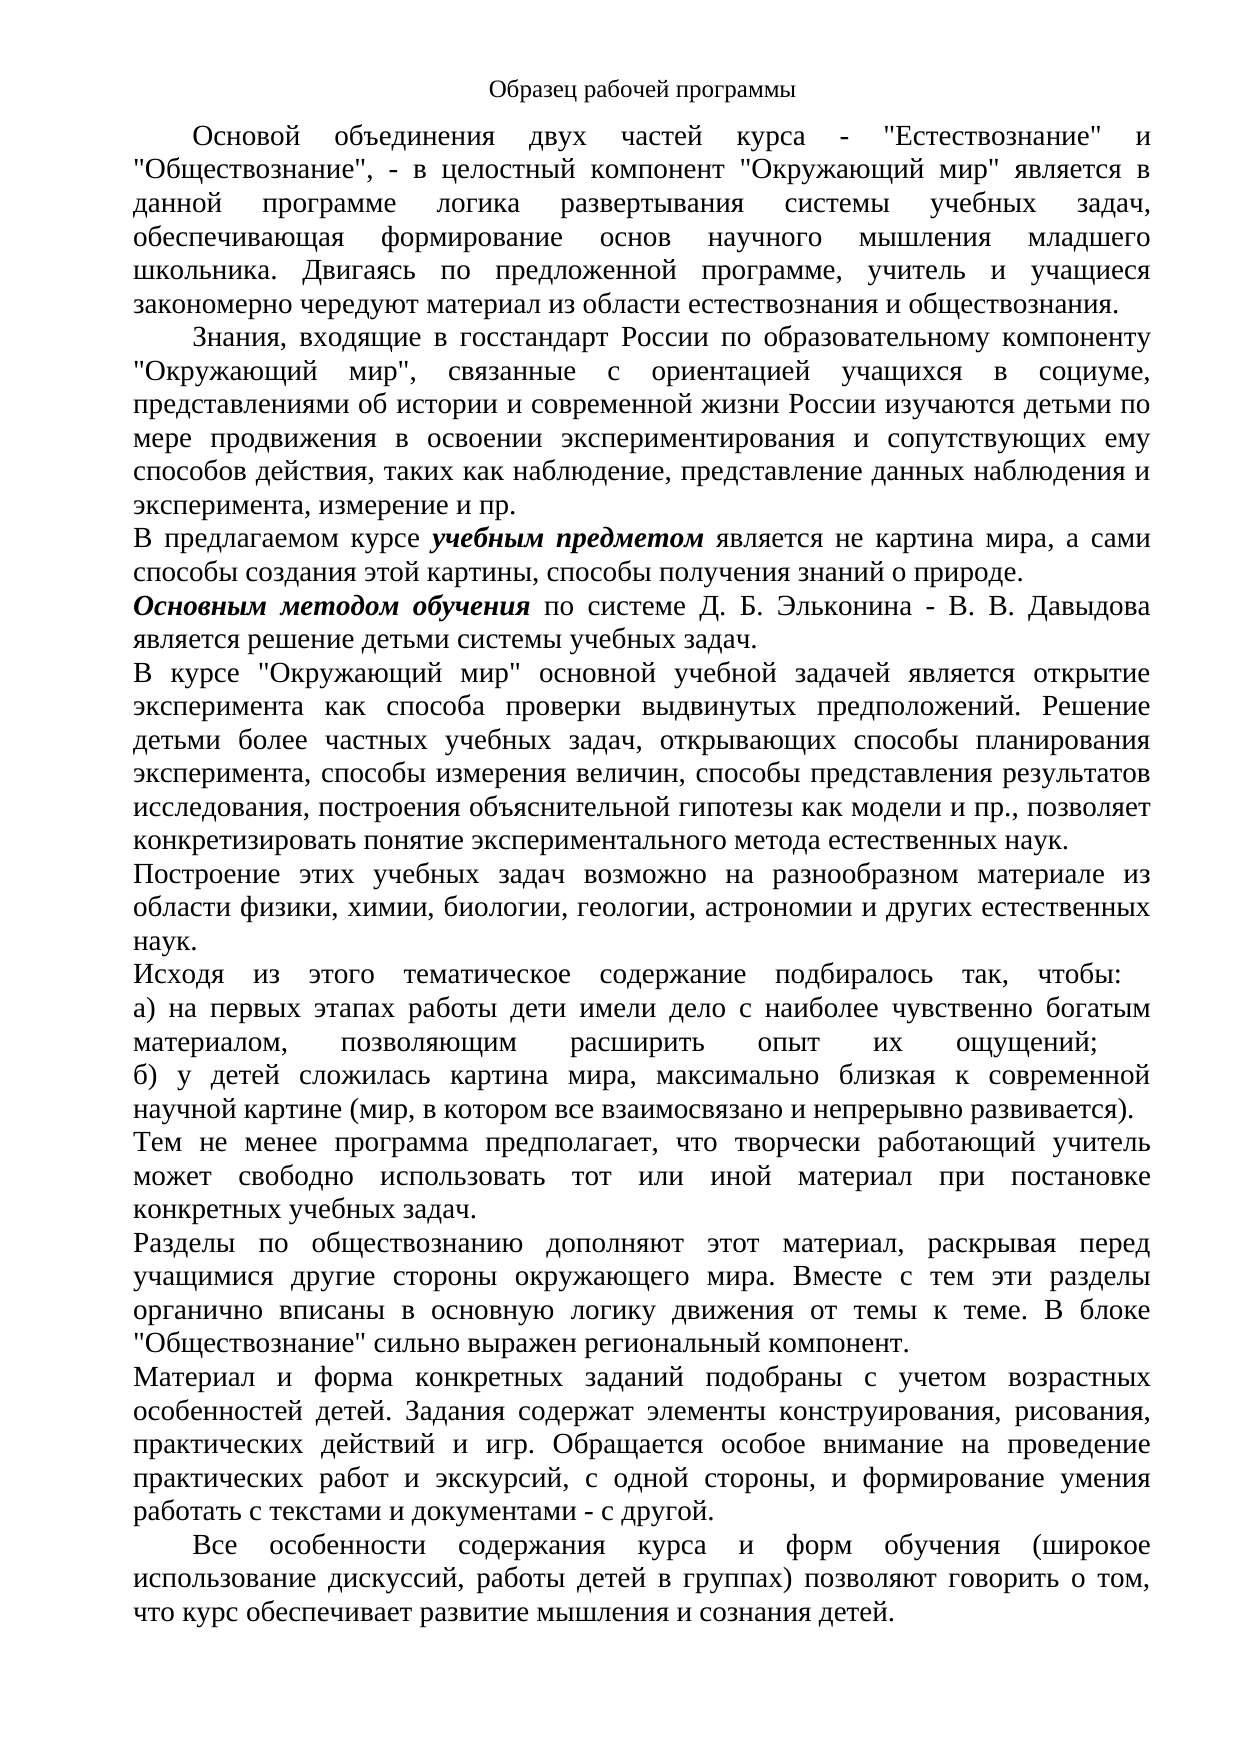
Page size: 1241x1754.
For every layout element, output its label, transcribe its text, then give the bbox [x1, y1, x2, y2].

text В предлагаемом курсе учебным предметом является не картина мира, а сами способы создания этой картины, способы получения знаний о природе. [133, 521, 1152, 588]
text Материал и форма конкретных заданий подобраны с учетом возрастных особенностей детей. Задания содержат элементы конструирования, рисования, практических действий и игр. Обращается особое внимание на проведение практических работ и экскурсий, с одной стороны, и формирование умения работать с текстами и документами - с другой. [133, 1359, 1152, 1527]
text Тем не менее программа предполагает, что творчески работающий учитель может свободно использовать тот или иной материал при постановке конкретных учебных задач. [133, 1124, 1152, 1225]
text В курсе "Окружающий мир" основной учебной задачей является открытие эксперимента как способа проверки выдвинутых предположений. Решение детьми более частных учебных задач, открывающих способы планирования эксперимента, способы измерения величин, способы представления результатов исследования, построения объяснительной гипотезы как модели и пр., позволяет конкретизировать понятие экспериментального метода естественных наук. [133, 655, 1152, 856]
text Основой объединения двух частей курса - "Естествознание" и "Обществознание", - в целостный компонент "Окружающий мир" является в данной программе логика развертывания системы учебных задач, обеспечивающая формирование основ научного мышления младшего школьника. Двигаясь по предложенной программе, учитель и учащиеся закономерно чередуют материал из области естествознания и обществознания. [133, 118, 1152, 319]
text Все особенности содержания курса и форм обучения (широкое использование дискуссий, работы детей в группах) позволяют говорить о том, что курс обеспечивает развитие мышления и сознания детей. [133, 1527, 1152, 1627]
text Построение этих учебных задач возможно на разнообразном материале из области физики, химии, биологии, геологии, астрономии и других естественных наук. [133, 856, 1152, 957]
text Знания, входящие в госстандарт России по образовательному компоненту "Окружающий мир", связанные с ориентацией учащихся в социуме, представлениями об истории и современной жизни России изучаются детьми по мере продвижения в освоении экспериментирования и сопутствующих ему способов действия, таких как наблюдение, представление данных наблюдения и эксперимента, измерение и пр. [133, 319, 1152, 521]
text Исходя из этого тематическое содержание подбиралось так, чтобы: a) на первых этапах работы дети имели дело с наиболее чувственно богатым материалом, позволяющим расширить опыт их ощущений; б) у детей сложилась картина мира, максимально близкая к современной научной картине (мир, в котором все взаимосвязано и непрерывно развивается). [133, 957, 1152, 1124]
text Основным методом обучения по системе Д. Б. Эльконина - В. В. Давыдова является решение детьми системы учебных задач. [133, 588, 1152, 655]
text Разделы по обществознанию дополняют этот материал, раскрывая перед учащимися другие стороны окружающего мира. Вместе с тем эти разделы органично вписаны в основную логику движения от темы к теме. В блоке "Обществознание" сильно выражен региональный компонент. [133, 1225, 1152, 1359]
